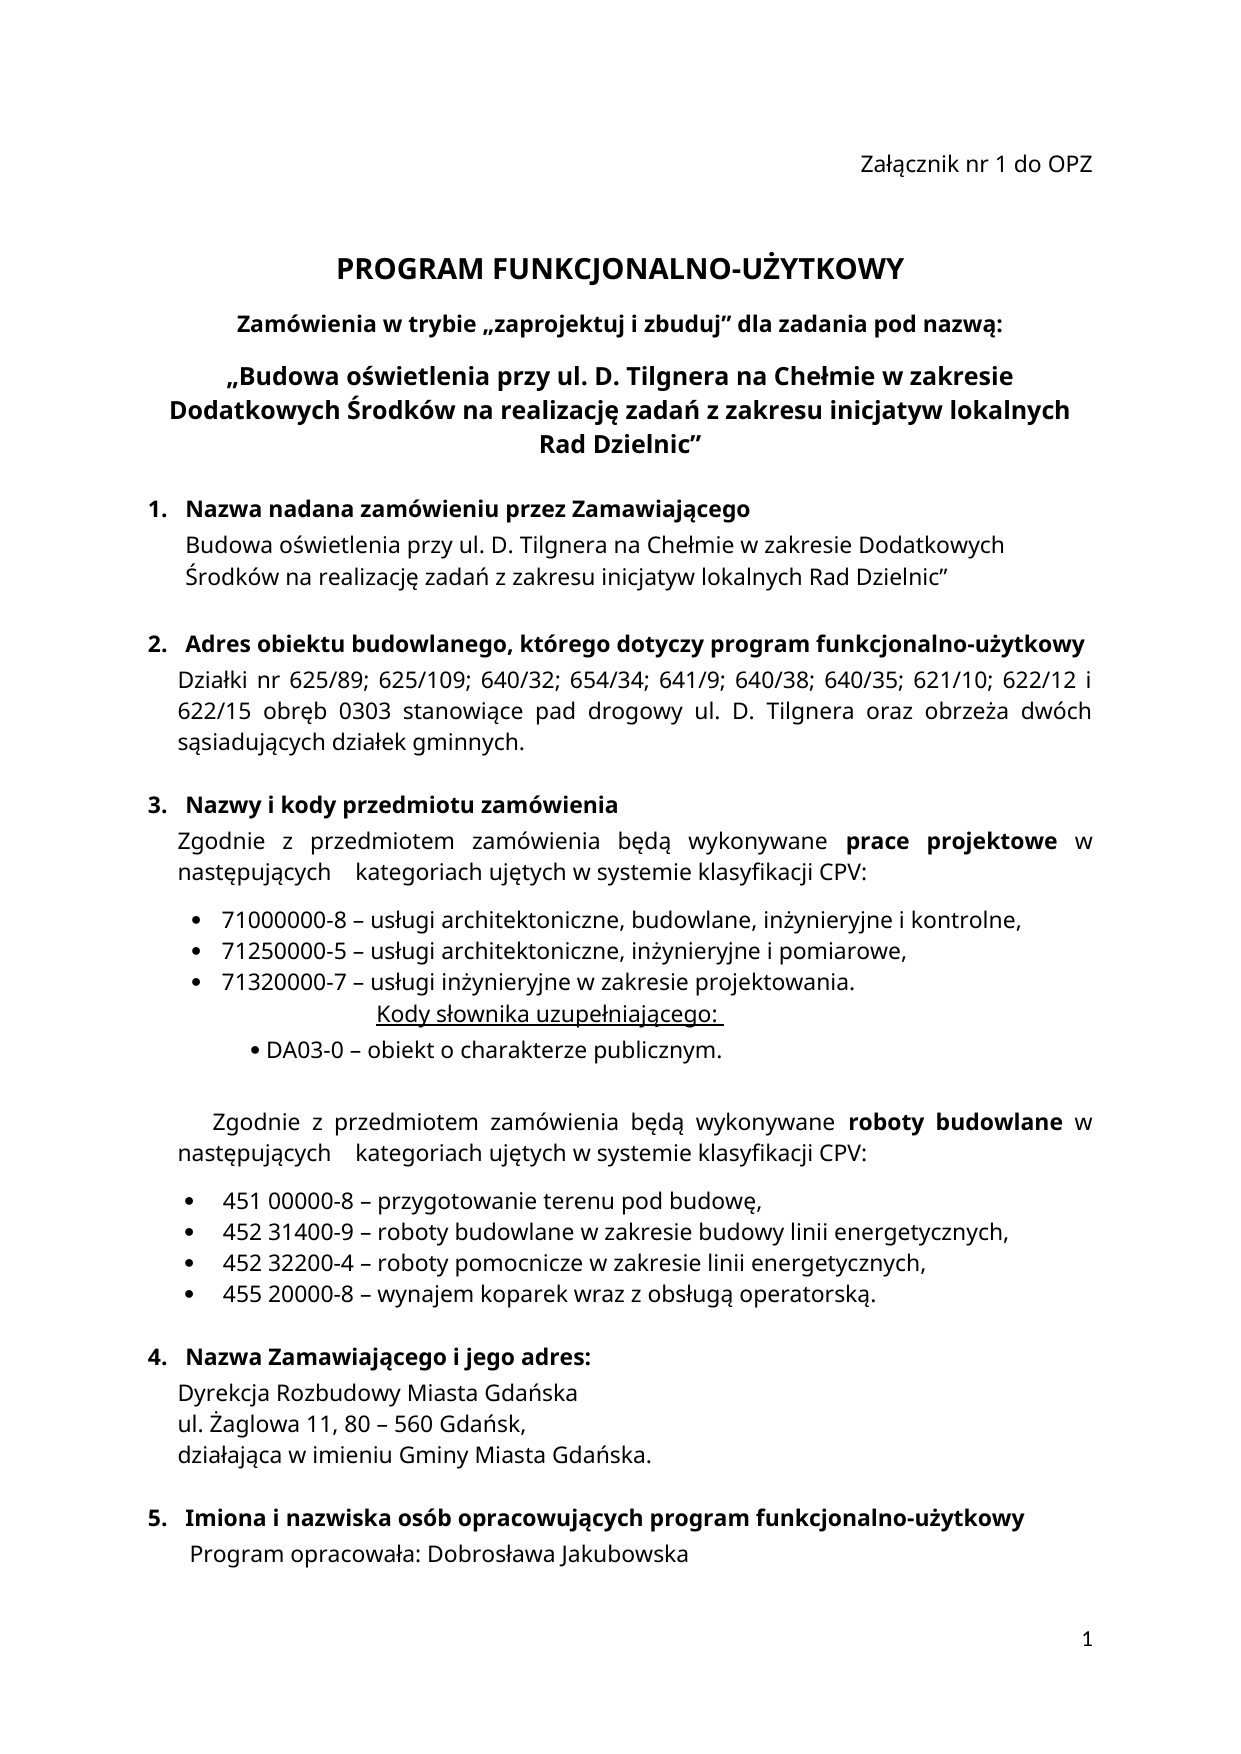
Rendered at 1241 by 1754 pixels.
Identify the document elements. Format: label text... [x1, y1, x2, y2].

list Nazwa Zamawiającego i jego adres: [148, 1341, 1093, 1372]
text Zgodnie z przedmiotem zamówienia będą wykonywane prace projektowe w następujących kategoriach ujętych w systemie klasyfikacji CPV: [177, 825, 1093, 887]
list 451 00000-8 – przygotowanie terenu pod budowę, [185, 1184, 1093, 1216]
list Nazwa nadana zamówieniu przez Zamawiającego [148, 493, 1093, 525]
list 71000000-8 – usługi architektoniczne, budowlane, inżynieryjne i kontrolne, [192, 904, 1093, 935]
text działająca w imieniu Gminy Miasta Gdańska. [177, 1439, 1093, 1471]
text Kody słownika uzupełniającego: [251, 998, 1093, 1029]
text PROGRAM FUNKCJONALNO-UŻYTKOWY [148, 248, 1093, 288]
text Program opracowała: Dobrosława Jakubowska [148, 1538, 1093, 1569]
list 452 32200-4 – roboty pomocnicze w zakresie linii energetycznych, [185, 1247, 1093, 1278]
list 452 31400-9 – roboty budowlane w zakresie budowy linii energetycznych, [185, 1216, 1093, 1247]
text „Budowa oświetlenia przy ul. D. Tilgnera na Chełmie w zakresie Dodatkowych Środków na realizację zadań z zakresu inicjatyw lokalnych Rad Dzielnic” [148, 358, 1093, 461]
text Zgodnie z przedmiotem zamówienia będą wykonywane roboty budowlane w następujących kategoriach ujętych w systemie klasyfikacji CPV: [133, 1105, 1093, 1168]
list Imiona i nazwiska osób opracowujących program funkcjonalno-użytkowy [148, 1502, 1093, 1533]
text Załącznik nr 1 do OPZ [148, 148, 1093, 179]
list 455 20000-8 – wynajem koparek wraz z obsługą operatorską. [185, 1278, 1093, 1309]
text Zamówienia w trybie „zaprojektuj i zbuduj” dla zadania pod nazwą: [148, 308, 1093, 339]
list Adres obiektu budowlanego, którego dotyczy program funkcjonalno-użytkowy [148, 628, 1093, 659]
text Działki nr 625/89; 625/109; 640/32; 654/34; 641/9; 640/38; 640/35; 621/10; 622/12 i 622/15 obręb 0303 stanowiące pad drogowy ul. D. Tilgnera oraz obrzeża dwóch sąsiadujących działek gminnych. [177, 664, 1093, 757]
list 71250000-5 – usługi architektoniczne, inżynieryjne i pomiarowe, [192, 935, 1093, 966]
list Budowa oświetlenia przy ul. D. Tilgnera na Chełmie w zakresie Dodatkowych Środków na realizację zadań z zakresu inicjatyw lokalnych Rad Dzielnic” [185, 529, 1093, 592]
text Dyrekcja Rozbudowy Miasta Gdańska [177, 1377, 1093, 1408]
text ul. Żaglowa 11, 80 – 560 Gdańsk, [177, 1408, 1093, 1439]
list 71320000-7 – usługi inżynieryjne w zakresie projektowania. [192, 966, 1093, 998]
list Nazwy i kody przedmiotu zamówienia [148, 789, 1093, 820]
list DA03-0 – obiekt o charakterze publicznym. [251, 1033, 1093, 1065]
